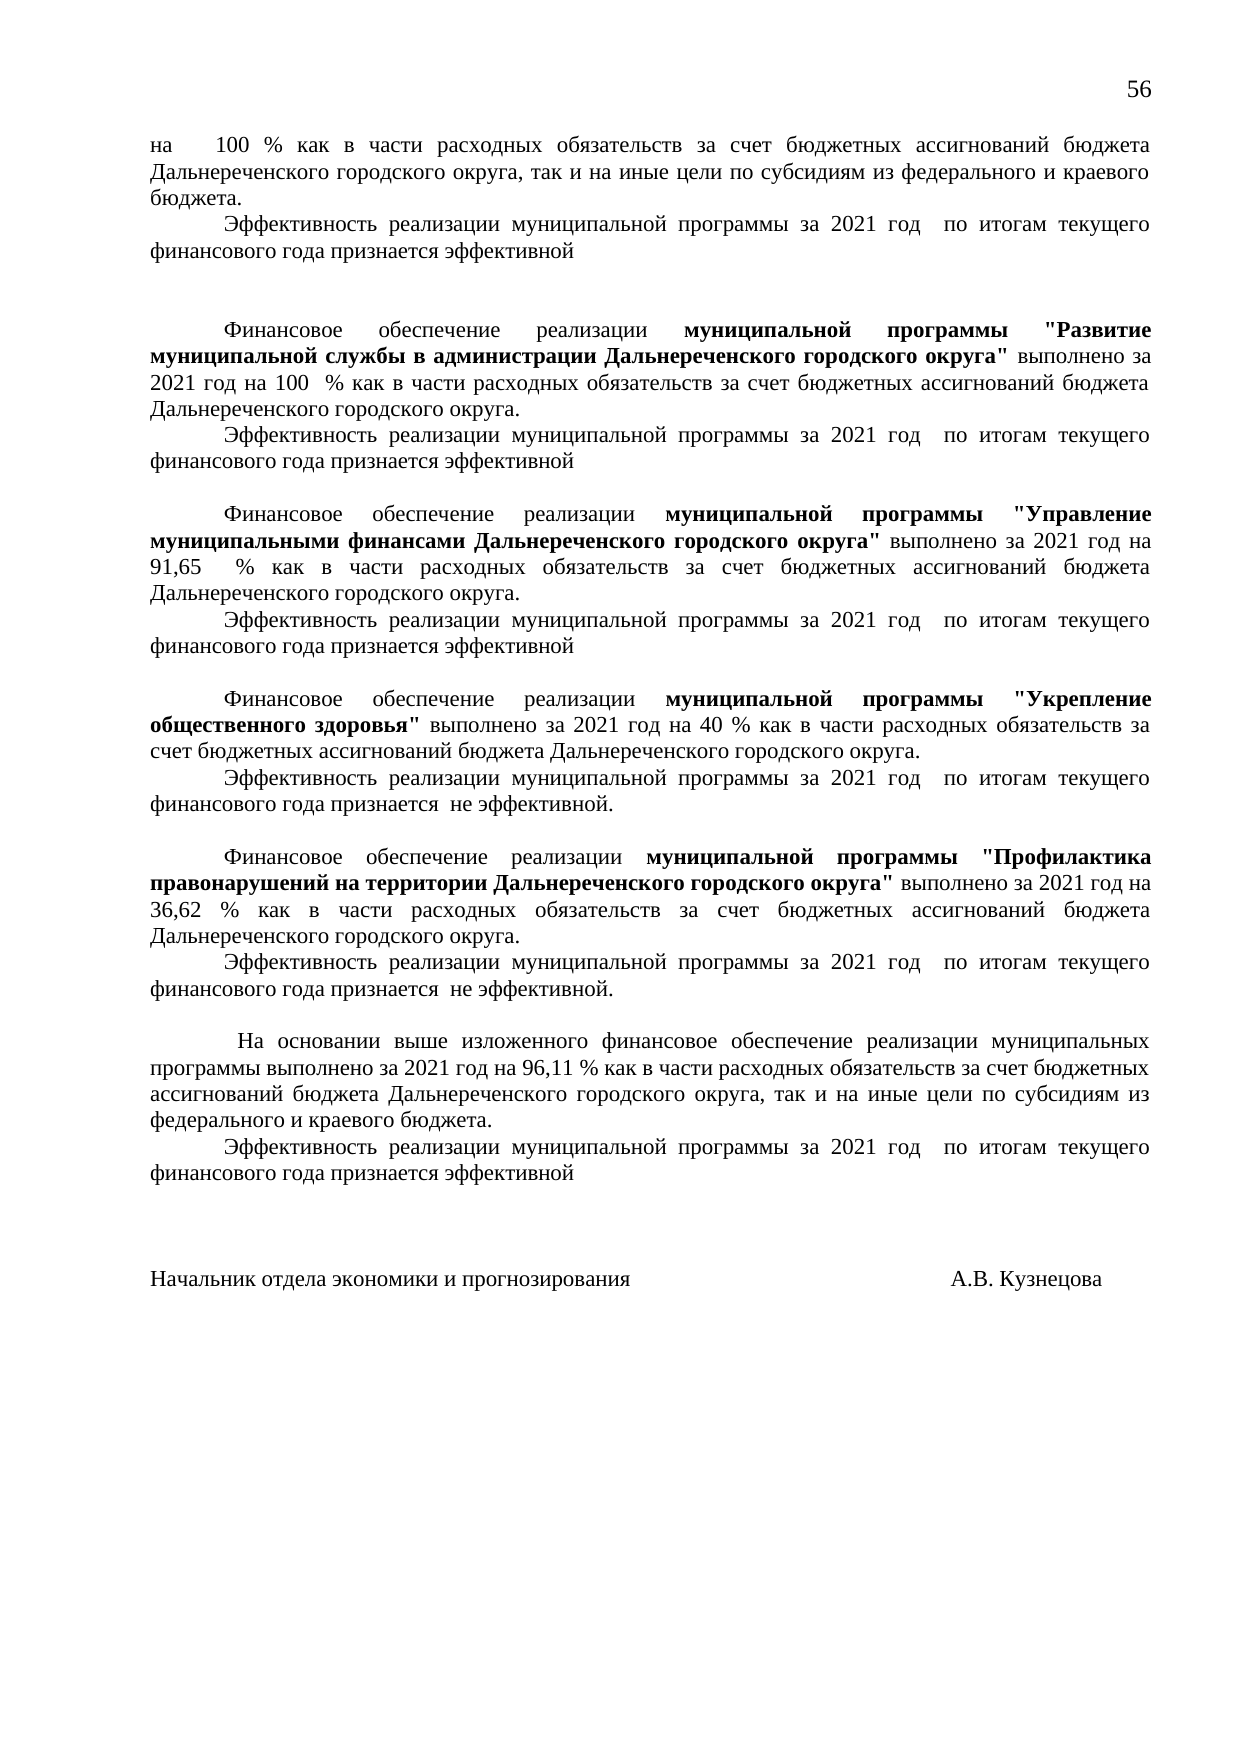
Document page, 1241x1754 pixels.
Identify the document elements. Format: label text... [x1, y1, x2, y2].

text Финансовое обеспечение реализации муниципальной программы "Профилактика правонарушений на территории Дальнереченского городского округа" выполнено за 2021 год на 36,62 % как в части расходных обязательств за счет бюджетных ассигнований бюджета Дальнереченского городского округа. [150, 843, 1152, 948]
text Эффективность реализации муниципальной программы за 2021 год по итогам текущего финансового года признается не эффективной. [150, 948, 1152, 1001]
text Эффективность реализации муниципальной программы за 2021 год по итогам текущего финансового года признается эффективной [150, 1133, 1152, 1186]
text Финансовое обеспечение реализации муниципальной программы "Развитие муниципальной службы в администрации Дальнереченского городского округа" выполнено за 2021 год на 100 % как в части расходных обязательств за счет бюджетных ассигнований бюджета Дальнереченского городского округа. [150, 316, 1152, 421]
text Эффективность реализации муниципальной программы за 2021 год по итогам текущего финансового года признается эффективной [150, 210, 1152, 263]
text Финансовое обеспечение реализации муниципальной программы "Управление муниципальными финансами Дальнереченского городского округа" выполнено за 2021 год на 91,65 % как в части расходных обязательств за счет бюджетных ассигнований бюджета Дальнереченского городского округа. [150, 500, 1152, 606]
text На основании выше изложенного финансовое обеспечение реализации муниципальных программы выполнено за 2021 год на 96,11 % как в части расходных обязательств за счет бюджетных ассигнований бюджета Дальнереченского городского округа, так и на иные цели по субсидиям из федерального и краевого бюджета. [150, 1027, 1152, 1133]
text Финансовое обеспечение реализации муниципальной программы "Укрепление общественного здоровья" выполнено за 2021 год на 40 % как в части расходных обязательств за счет бюджетных ассигнований бюджета Дальнереченского городского округа. [150, 685, 1152, 764]
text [150, 131, 1152, 210]
text Эффективность реализации муниципальной программы за 2021 год по итогам текущего финансового года признается эффективной [150, 606, 1152, 658]
text Начальник отдела экономики и прогнозирования А.В. Кузнецова [150, 1264, 1152, 1291]
text Эффективность реализации муниципальной программы за 2021 год по итогам текущего финансового года признается не эффективной. [150, 764, 1152, 817]
text Эффективность реализации муниципальной программы за 2021 год по итогам текущего финансового года признается эффективной [150, 421, 1152, 474]
